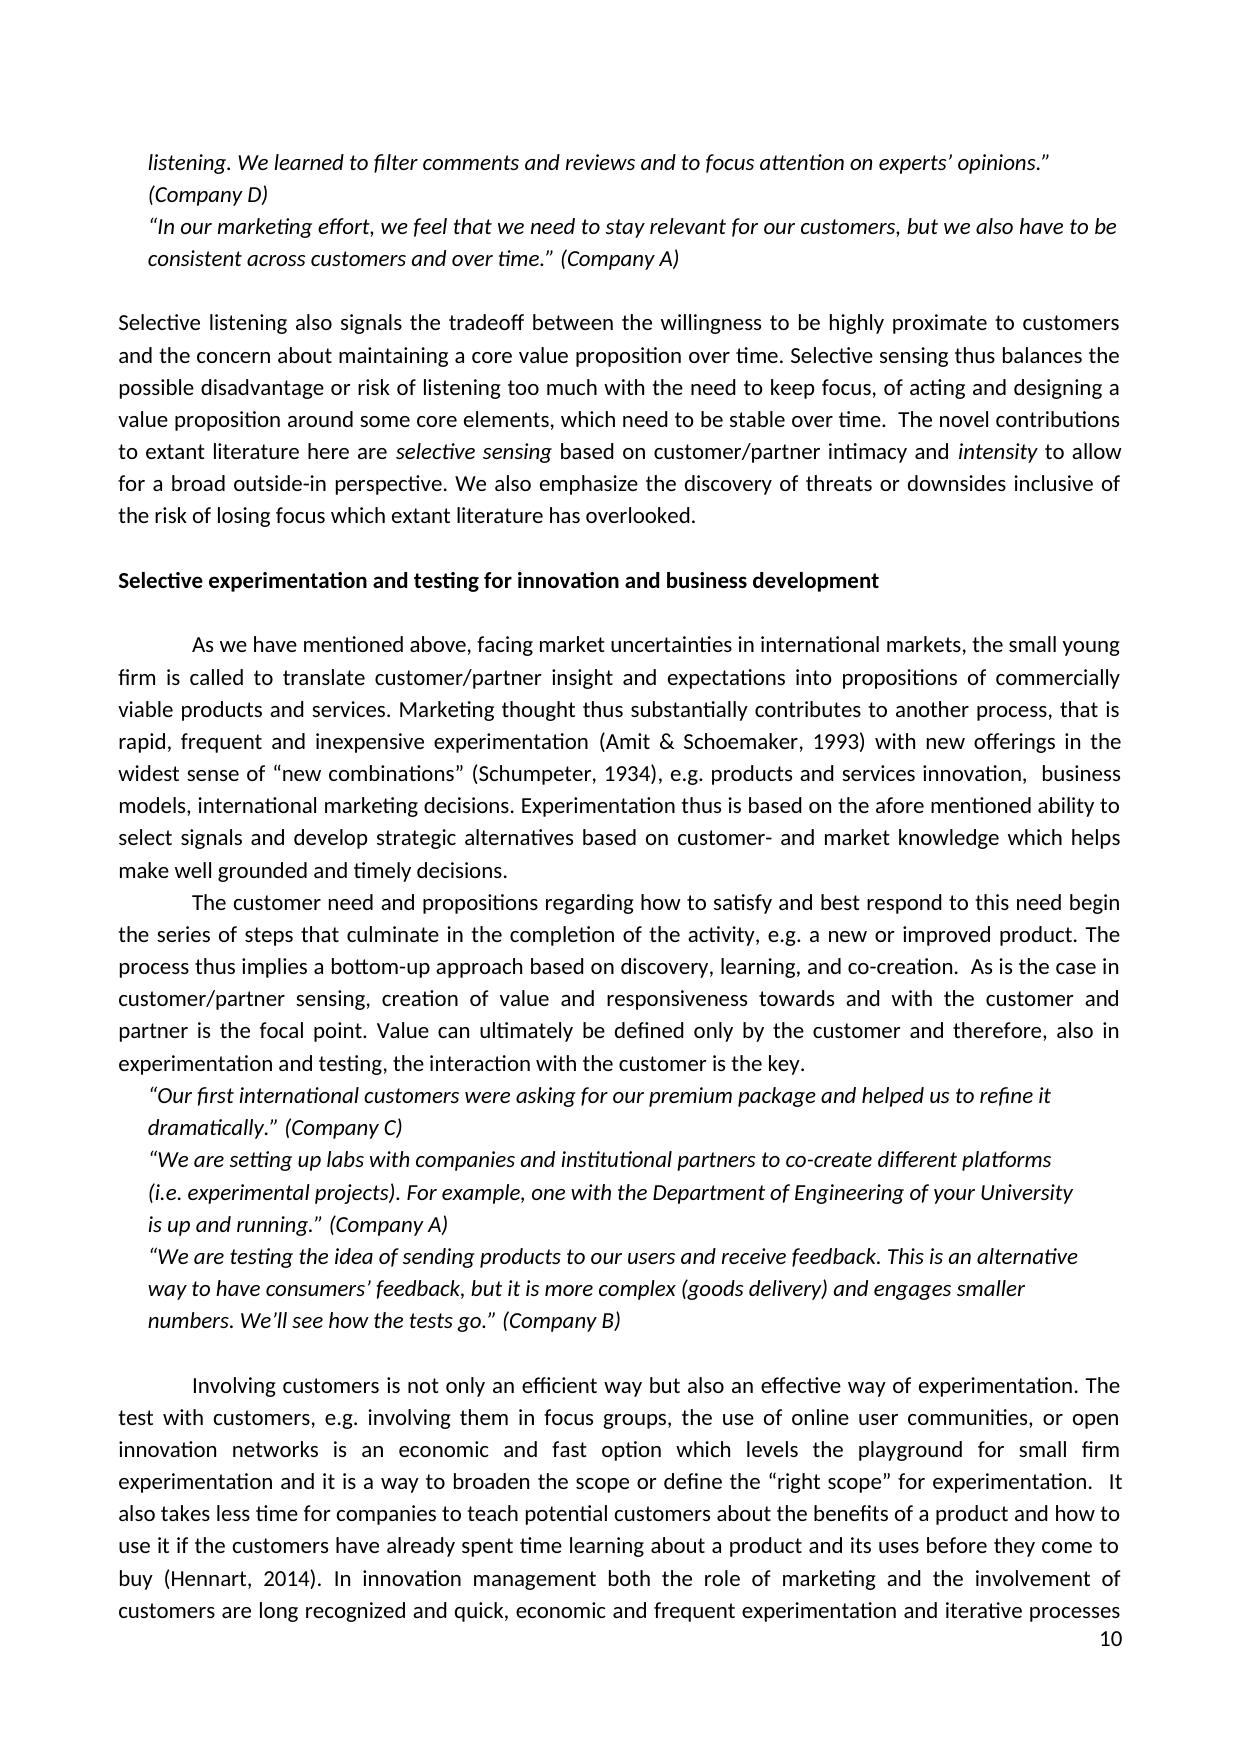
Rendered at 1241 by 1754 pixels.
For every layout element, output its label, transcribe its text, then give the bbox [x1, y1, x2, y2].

text Selective listening also signals the tradeoff between the willingness to be highly proximate to customers and the concern about maintaining a core value proposition over time. Selective sensing thus balances the possible disadvantage or risk of listening too much with the need to keep focus, of acting and designing a value proposition around some core elements, which need to be stable over time. The novel contributions to extant literature here are selective sensing based on customer/partner intimacy and intensity to allow for a broad outside-in perspective. We also emphasize the discovery of threats or downsides inclusive of the risk of losing focus which extant literature has overlooked. [118, 308, 1122, 530]
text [148, 148, 1078, 208]
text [118, 1371, 1122, 1624]
text “In our marketing effort, we feel that we need to stay relevant for our customers, but we also have to be consistent across customers and over time.” (Company A) [148, 212, 1122, 272]
text “Our first international customers were asking for our premium package and helped us to refine it dramatically.” (Company C) [148, 1081, 1093, 1141]
text The customer need and propositions regarding how to satisfy and best respond to this need begin the series of steps that culminate in the completion of the activity, e.g. a new or improved product. The process thus implies a bottom-up approach based on discovery, learning, and co-creation. As is the case in customer/partner sensing, creation of value and responsiveness towards and with the customer and partner is the focal point. Value can ultimately be defined only by the customer and therefore, also in experimentation and testing, the interaction with the customer is the key. [118, 888, 1122, 1077]
text “We are setting up labs with companies and institutional partners to co-create different platforms (i.e. experimental projects). For example, one with the Department of Engineering of your University is up and running.” (Company A) [148, 1145, 1093, 1238]
text As we have mentioned above, facing market uncertainties in international markets, the small young firm is called to translate customer/partner insight and expectations into propositions of commercially viable products and services. Marketing thought thus substantially contributes to another process, that is rapid, frequent and inexpensive experimentation (Amit & Schoemaker, 1993) with new offerings in the widest sense of “new combinations” (Schumpeter, 1934), e.g. products and services innovation, business models, international marketing decisions. Experimentation thus is based on the afore mentioned ability to select signals and develop strategic alternatives based on customer- and market knowledge which helps make well grounded and timely decisions. [118, 630, 1122, 884]
text Selective experimentation and testing for innovation and business development [118, 566, 1122, 594]
text “We are testing the idea of sending products to our users and receive feedback. This is an alternative way to have consumers’ feedback, but it is more complex (goods delivery) and engages smaller numbers. We’ll see how the tests go.” (Company B) [148, 1242, 1093, 1334]
